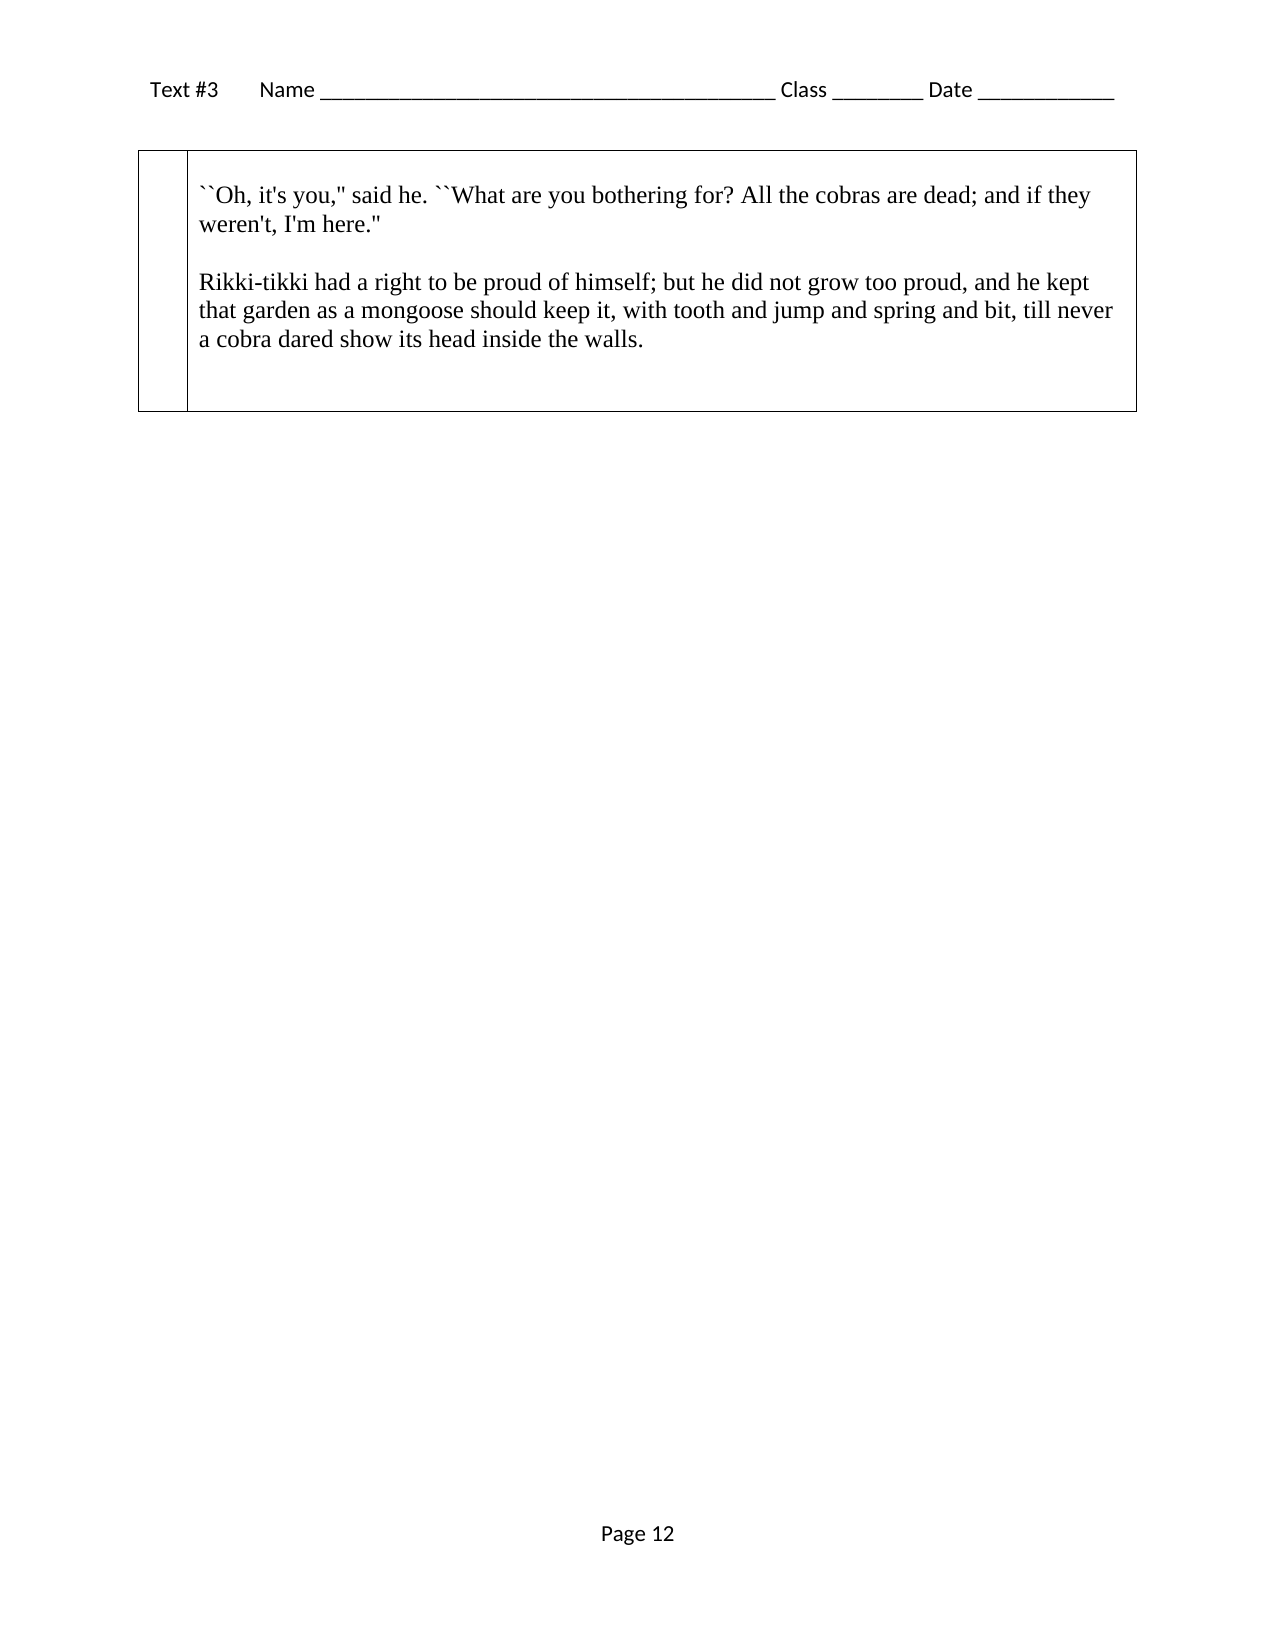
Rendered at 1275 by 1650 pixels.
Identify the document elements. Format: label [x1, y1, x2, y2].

table_header [139, 151, 187, 411]
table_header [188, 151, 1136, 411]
